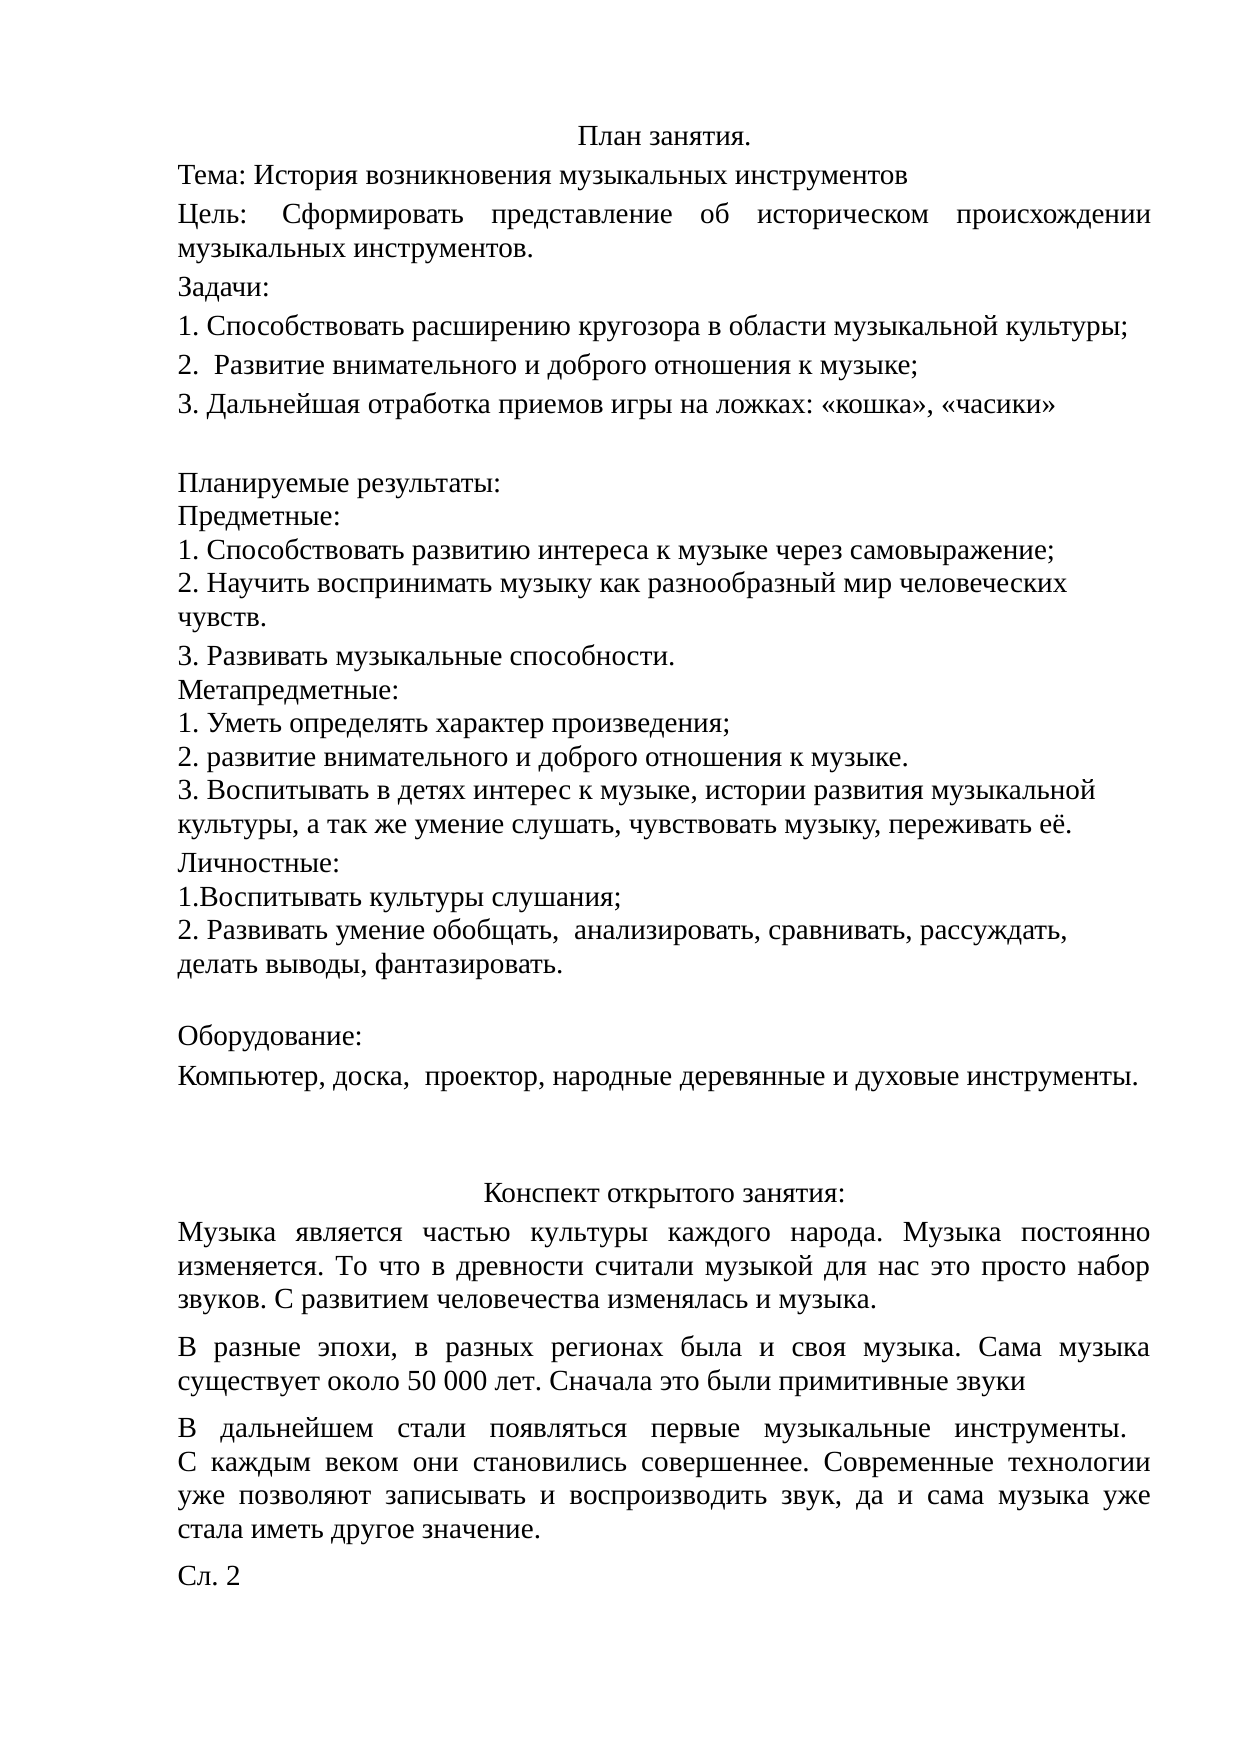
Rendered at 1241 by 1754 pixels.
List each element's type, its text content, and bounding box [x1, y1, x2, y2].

text Конспект открытого занятия: [177, 1175, 1152, 1209]
text 3. Дальнейшая отработка приемов игры на ложках: «кошка», «часики» [177, 387, 1152, 420]
text Музыка является частью культуры каждого народа. Музыка постоянно изменяется. То что в древности считали музыкой для нас это просто набор звуков. С развитием человечества изменялась и музыка. [177, 1214, 1152, 1315]
text Личностные: 1.Воспитывать культуры слушания; 2. Развивать умение обобщать, анализировать, сравнивать, рассуждать, делать выводы, фантазировать. [177, 845, 1152, 979]
text 3. Развивать музыкальные способности. Метапредметные: 1. Уметь определять характер произведения; 2. развитие внимательного и доброго отношения к музыке. 3. Воспитывать в детях интерес к музыке, истории развития музыкальной культуры, а так же умение слушать, чувствовать музыку, переживать её. [177, 638, 1152, 839]
text Тема: История возникновения музыкальных инструментов [177, 157, 1152, 191]
text 1. Способствовать расширению кругозора в области музыкальной культуры; [177, 308, 1152, 342]
text В разные эпохи, в разных регионах была и своя музыка. Сама музыка существует около 50 000 лет. Сначала это были примитивные звуки [177, 1329, 1152, 1396]
text Задачи: [177, 269, 1152, 303]
text План занятия. [177, 118, 1152, 152]
text Оборудование: [177, 985, 1152, 1052]
text Компьютер, доска, проектор, народные деревянные и духовые инструменты. [177, 1058, 1152, 1091]
text Сл. 2 [177, 1558, 1152, 1592]
text Цель: Сформировать представление об историческом происхождении музыкальных инструментов. [177, 196, 1152, 263]
text Планируемые результаты: Предметные: 1. Способствовать развитию интереса к музыке через самовыражение; 2. Научить воспринимать музыку как разнообразный мир человеческих чувств. [177, 465, 1152, 633]
text 2. Развитие внимательного и доброго отношения к музыке; [177, 347, 1152, 381]
text В дальнейшем стали появляться первые музыкальные инструменты. С каждым веком они становились совершеннее. Современные технологии уже позволяют записывать и воспроизводить звук, да и сама музыка уже стала иметь другое значение. [177, 1410, 1152, 1544]
